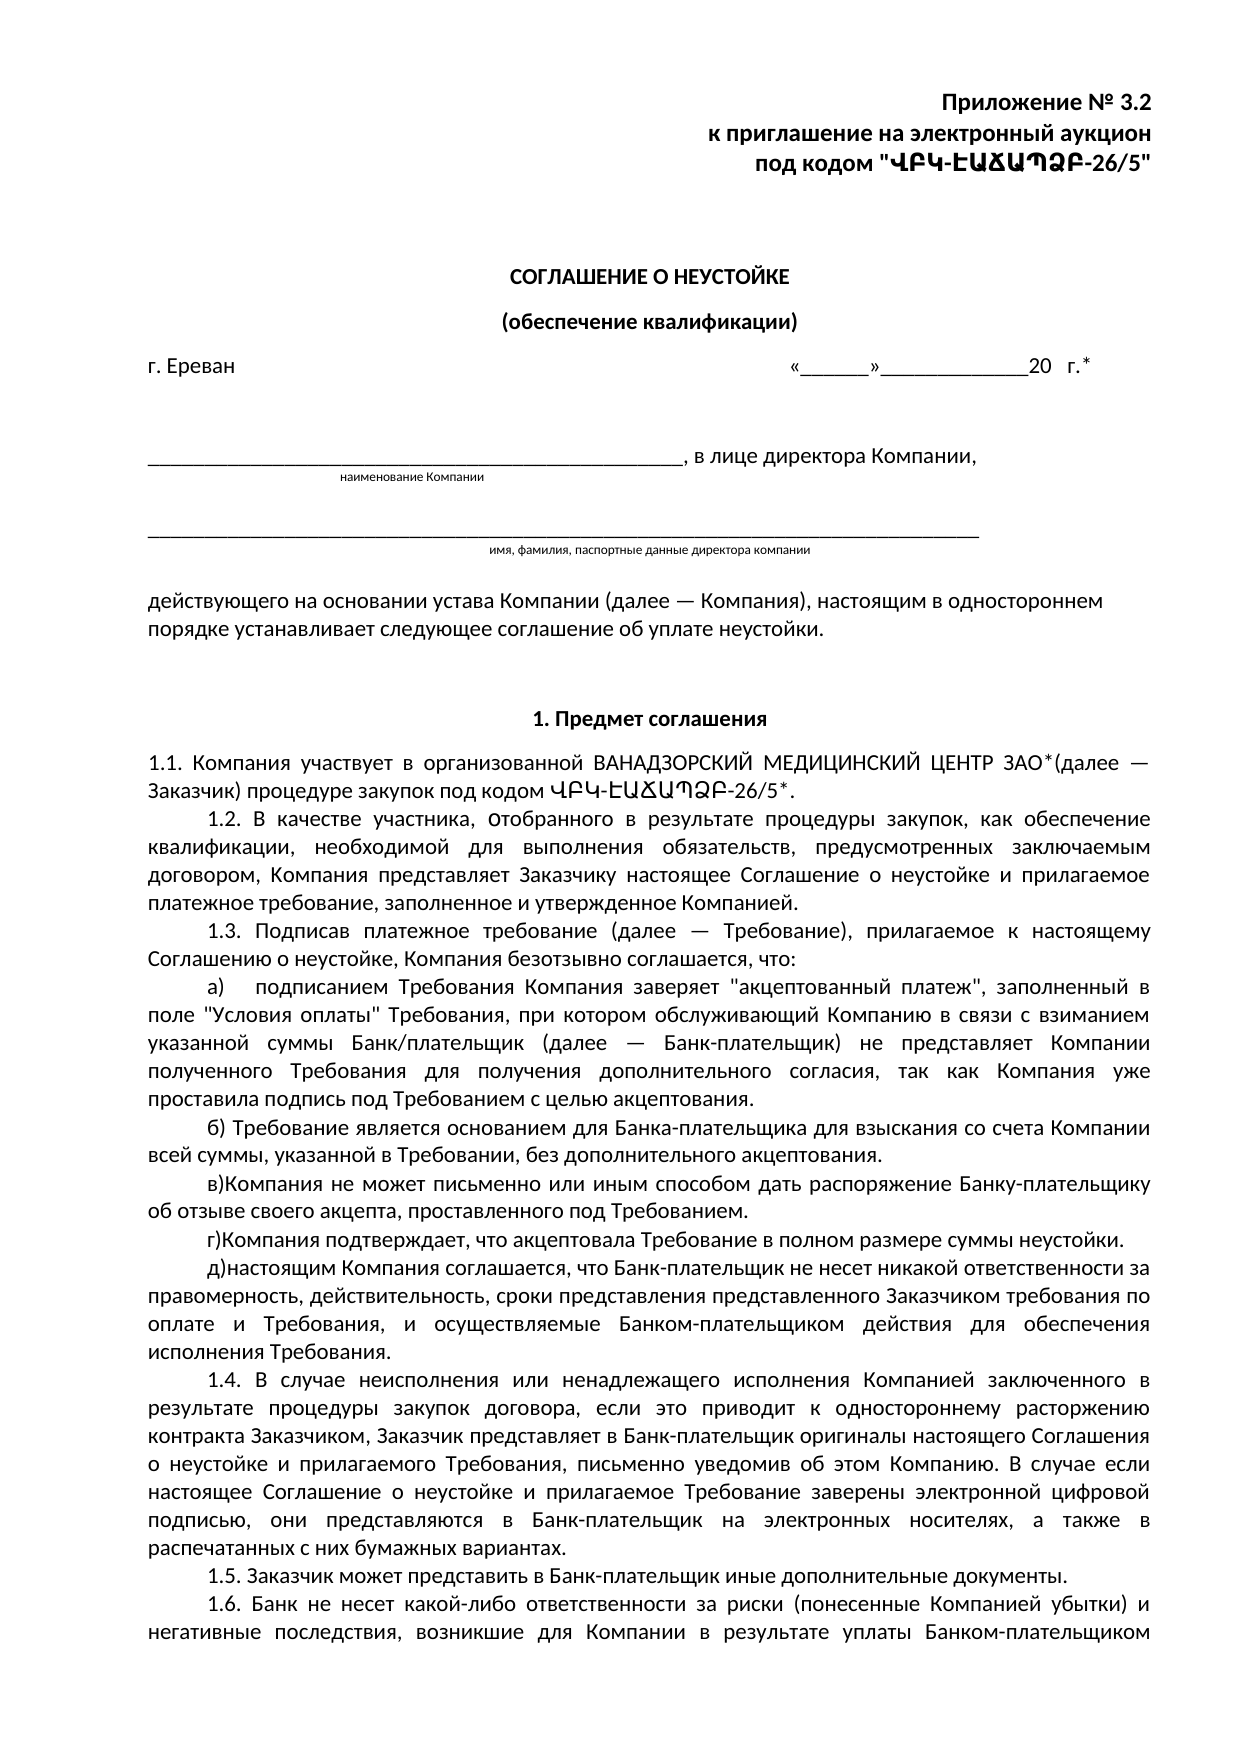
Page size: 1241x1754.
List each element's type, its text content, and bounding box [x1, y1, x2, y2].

text наименование Компании [340, 469, 1152, 497]
text 1. Предмет соглашения [148, 704, 1152, 732]
text _______________________________________________, в лице директора Компании, [148, 441, 1152, 469]
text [148, 1589, 1152, 1645]
text д)настоящим Компания соглашается, что Банк-плательщик не несет никакой ответственности за правомерность, действительность, сроки представления представленного Заказчиком требования по оплате и Требования, и осуществляемые Банком-плательщиком действия для обеспечения исполнения Требования. [148, 1253, 1152, 1365]
table_header г. Ереван [136, 351, 635, 396]
text в)Компания не может письменно или иным способом дать распоряжение Банку-плательщику об отзыве своего акцепта, проставленного под Требованием. [148, 1169, 1152, 1225]
text порядке устанавливает следующее соглашение об уплате неустойки. [148, 614, 1152, 642]
text 1.4. В случае неисполнения или ненадлежащего исполнения Компанией заключенного в результате процедуры закупок договора, если это приводит к одностороннему расторжению контракта Заказчиком, Заказчик представляет в Банк-плательщик оригиналы настоящего Соглашения о неустойке и прилагаемого Требования, письменно уведомив об этом Компанию. В случае если настоящее Соглашение о неустойке и прилагаемое Требование заверены электронной цифровой подписью, они представляются в Банк-плательщик на электронных носителях, а также в распечатанных с них бумажных вариантах. [148, 1365, 1152, 1561]
text под кодом "ՎԲԿ-ԷԱՃԱՊՁԲ-26/5" [177, 147, 1152, 178]
text _________________________________________________________________________ [148, 513, 1152, 542]
text 1.5. Заказчик может представить в Банк-плательщик иные дополнительные документы. [148, 1561, 1152, 1589]
table_header «______»_____________20 г.* [635, 351, 1104, 396]
text к приглашение на электронный аукцион [177, 117, 1152, 147]
text 1.1. Компания участвует в организованной ВАНАДЗОРСКИЙ МЕДИЦИНСКИЙ ЦЕНТР ЗАО*(далее — Заказчик) процедуре закупок под кодом ՎԲԿ-ԷԱՃԱՊՁԲ-26/5*. [148, 748, 1152, 804]
text СОГЛАШЕНИЕ О НЕУСТОЙКЕ [148, 262, 1152, 290]
text г)Компания подтверждает, что акцептовала Требование в полном размере суммы неустойки. [148, 1225, 1152, 1253]
text действующего на основании устава Компании (далее — Компания), настоящим в одностороннем [148, 586, 1152, 614]
text имя, фамилия, паспортные данные директора компании [148, 542, 1152, 569]
text 1.2. В качестве участника, օтобранного в результате процедуры закупок, как обеспечение квалификации, необходимой для выполнения обязательств, предусмотренных заключаемым договором, Kомпания представляет Заказчику настоящее Соглашение о неустойке и прилагаемое платежное требование, заполненное и утвержденное Компанией. [148, 804, 1152, 916]
text а) подписанием Требования Компания заверяет "акцептованный платеж", заполненный в поле "Условия оплаты" Требования, при котором обслуживающий Компанию в связи с взиманием указанной суммы Банк/плательщик (далее — Банк-плательщик) не представляет Компании полученного Требования для получения дополнительного согласия, так как Компания уже проставила подпись под Требованием с целью акцептования. [148, 972, 1152, 1113]
text б) Требование является основанием для Банка-плательщика для взыскания со счета Компании всей суммы, указанной в Требовании, без дополнительного акцептования. [148, 1113, 1152, 1169]
text Приложение № 3.2 [148, 86, 1152, 117]
text (обеспечение квалификации) [148, 307, 1152, 335]
text 1.3. Подписав платежное требование (далее — Требование), прилагаемое к настоящему Соглашению о неустойке, Компания безотзывно соглашается, что: [148, 916, 1152, 972]
